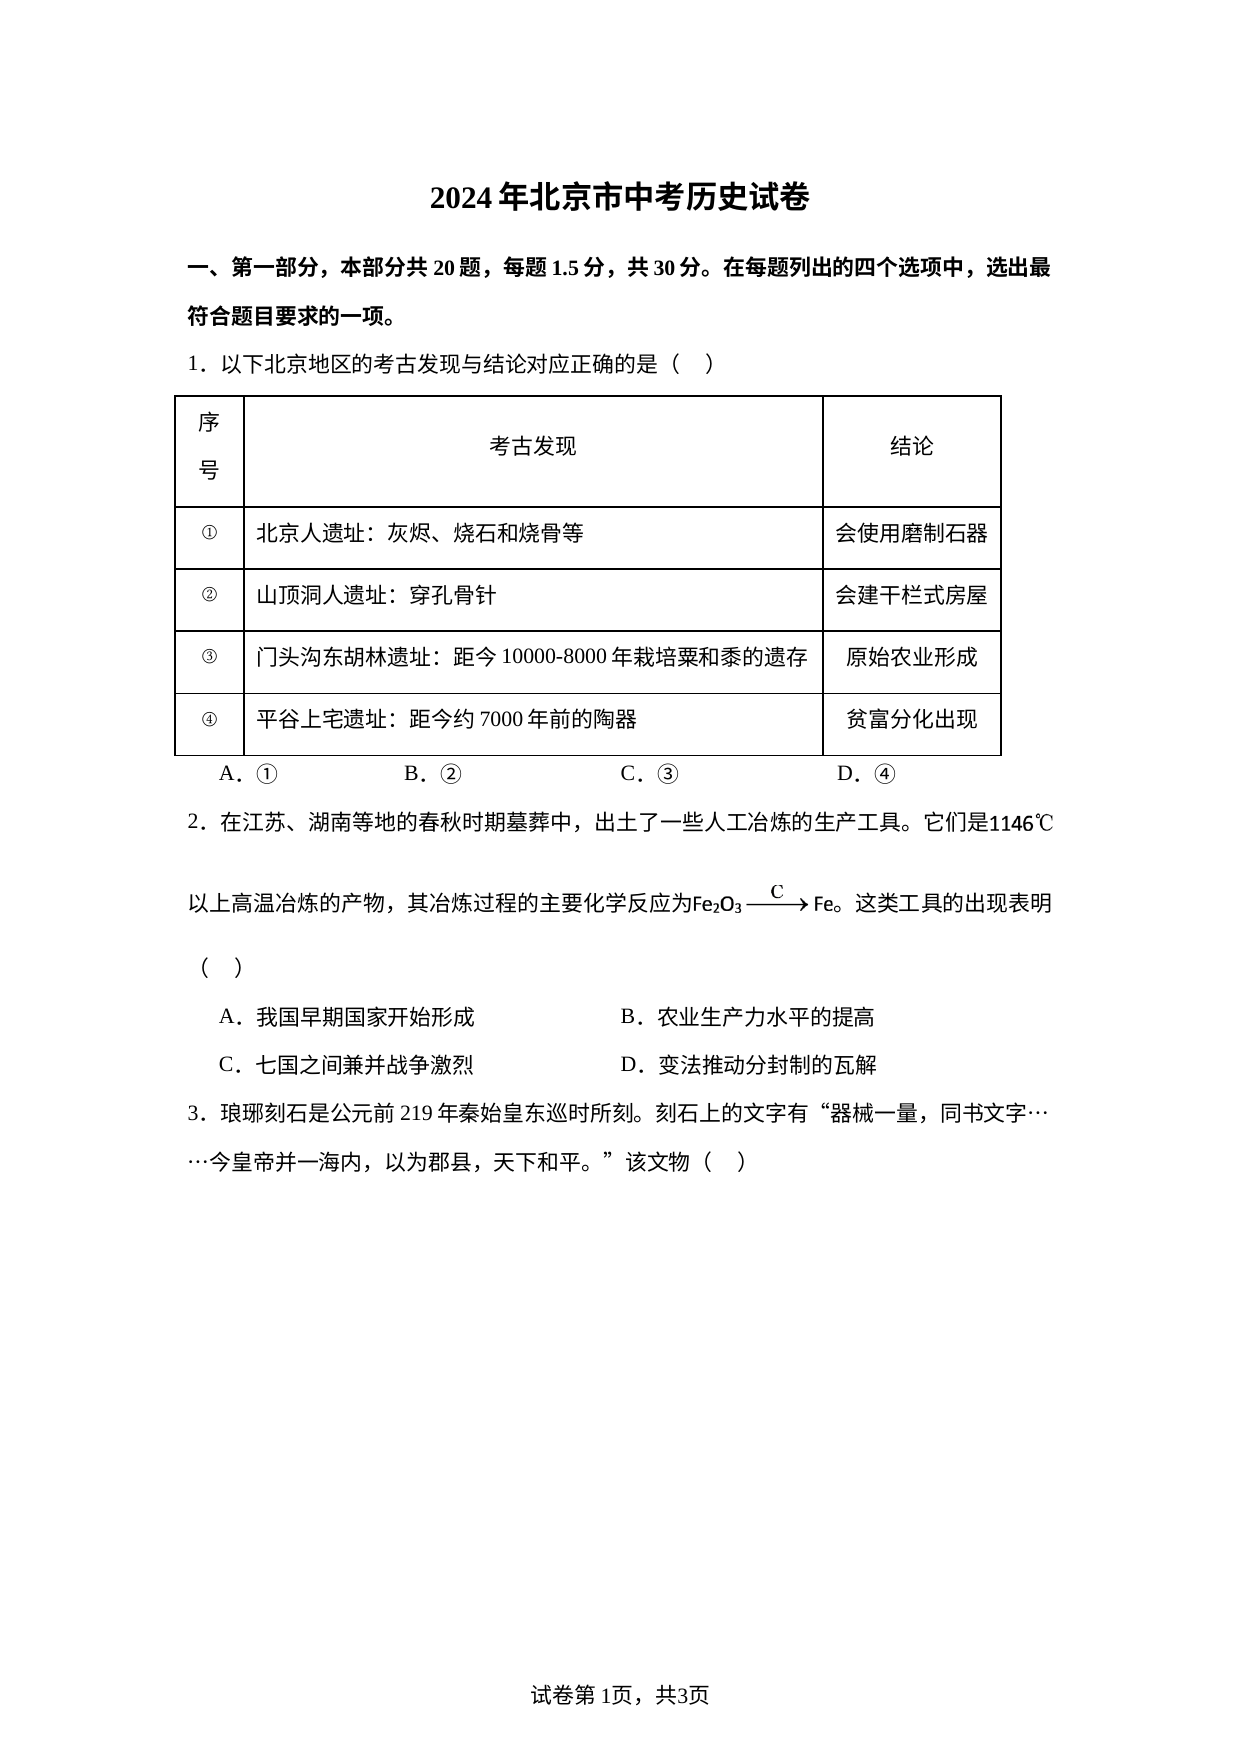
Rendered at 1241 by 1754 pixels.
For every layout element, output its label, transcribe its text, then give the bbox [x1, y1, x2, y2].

picture [990, 813, 1053, 831]
table_cell 会建干栏式房屋 [824, 570, 1000, 630]
table_header 序号 [176, 397, 243, 506]
table_cell 平谷上宅遗址：距今约7000年前的陶器 [245, 694, 822, 755]
table_cell 会使用磨制石器 [824, 508, 1000, 568]
table_cell 贫富分化出现 [824, 694, 1000, 755]
text A．① B．② C．③ D．④ [219, 756, 1053, 789]
table_header 结论 [824, 397, 1000, 506]
table_cell 门头沟东胡林遗址：距今10000-8000年栽培粟和黍的遗存 [245, 632, 822, 692]
text C．七国之间兼并战争激烈 D．变法推动分封制的瓦解 [219, 1047, 1053, 1080]
text 3．琅琊刻石是公元前219年秦始皇东巡时所刻。刻石上的文字有“器械一量，同书文字……今皇帝并一海内，以为郡县，天下和平。”该文物（ ） [187, 1096, 1053, 1177]
text A．我国早期国家开始形成 B．农业生产力水平的提高 [219, 999, 1053, 1032]
text 2．在江苏、湖南等地的春秋时期墓葬中，出土了一些人工冶炼的生产工具。它们是以上高温冶炼的产物，其冶炼过程的主要化学反应为。这类工具的出现表明（ ） [187, 804, 1053, 983]
table_cell ④ [176, 694, 243, 755]
table_cell ① [176, 508, 243, 568]
table_header 考古发现 [245, 397, 822, 506]
table_cell 北京人遗址：灰烬、烧石和烧骨等 [245, 508, 822, 568]
picture [693, 885, 833, 913]
text 一、第一部分，本部分共20题，每题1.5分，共30分。在每题列出的四个选项中，选出最符合题目要求的一项。 [187, 249, 1053, 331]
text 1．以下北京地区的考古发现与结论对应正确的是（ ） [187, 347, 1053, 379]
table_cell ② [176, 570, 243, 630]
table_cell 原始农业形成 [824, 632, 1000, 692]
table_cell 山顶洞人遗址：穿孔骨针 [245, 570, 822, 630]
table_cell ③ [176, 632, 243, 692]
text 2024年北京市中考历史试卷 [187, 162, 1053, 227]
